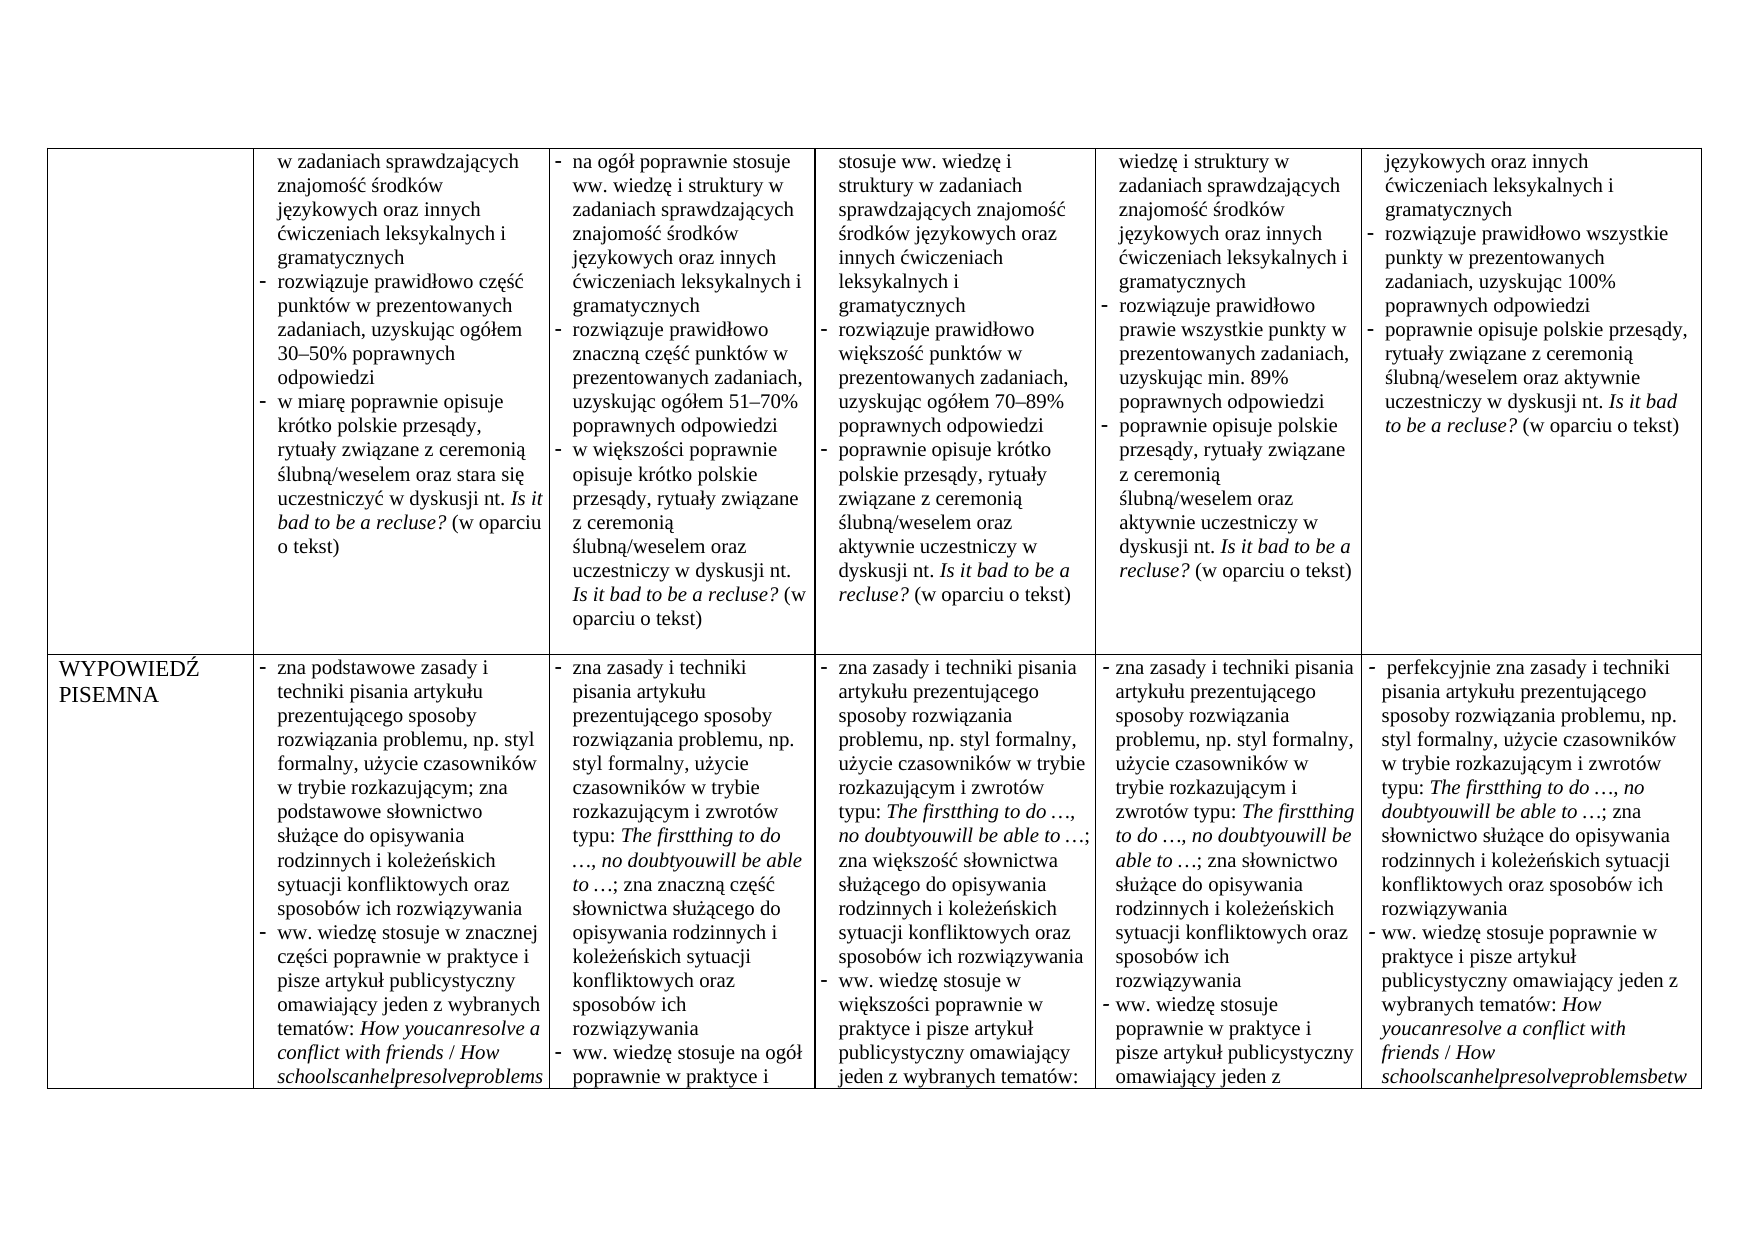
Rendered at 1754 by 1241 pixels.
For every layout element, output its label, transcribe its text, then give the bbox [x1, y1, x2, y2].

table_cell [816, 655, 1095, 1088]
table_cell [1096, 149, 1361, 654]
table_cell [1362, 655, 1701, 1088]
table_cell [550, 149, 814, 654]
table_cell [816, 149, 1095, 654]
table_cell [254, 655, 549, 1088]
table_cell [1096, 655, 1361, 1088]
table_cell WYPOWIEDŹ PISEMNA [48, 655, 253, 1088]
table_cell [48, 149, 253, 654]
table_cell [254, 149, 549, 654]
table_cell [1362, 149, 1701, 654]
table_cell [550, 655, 814, 1088]
